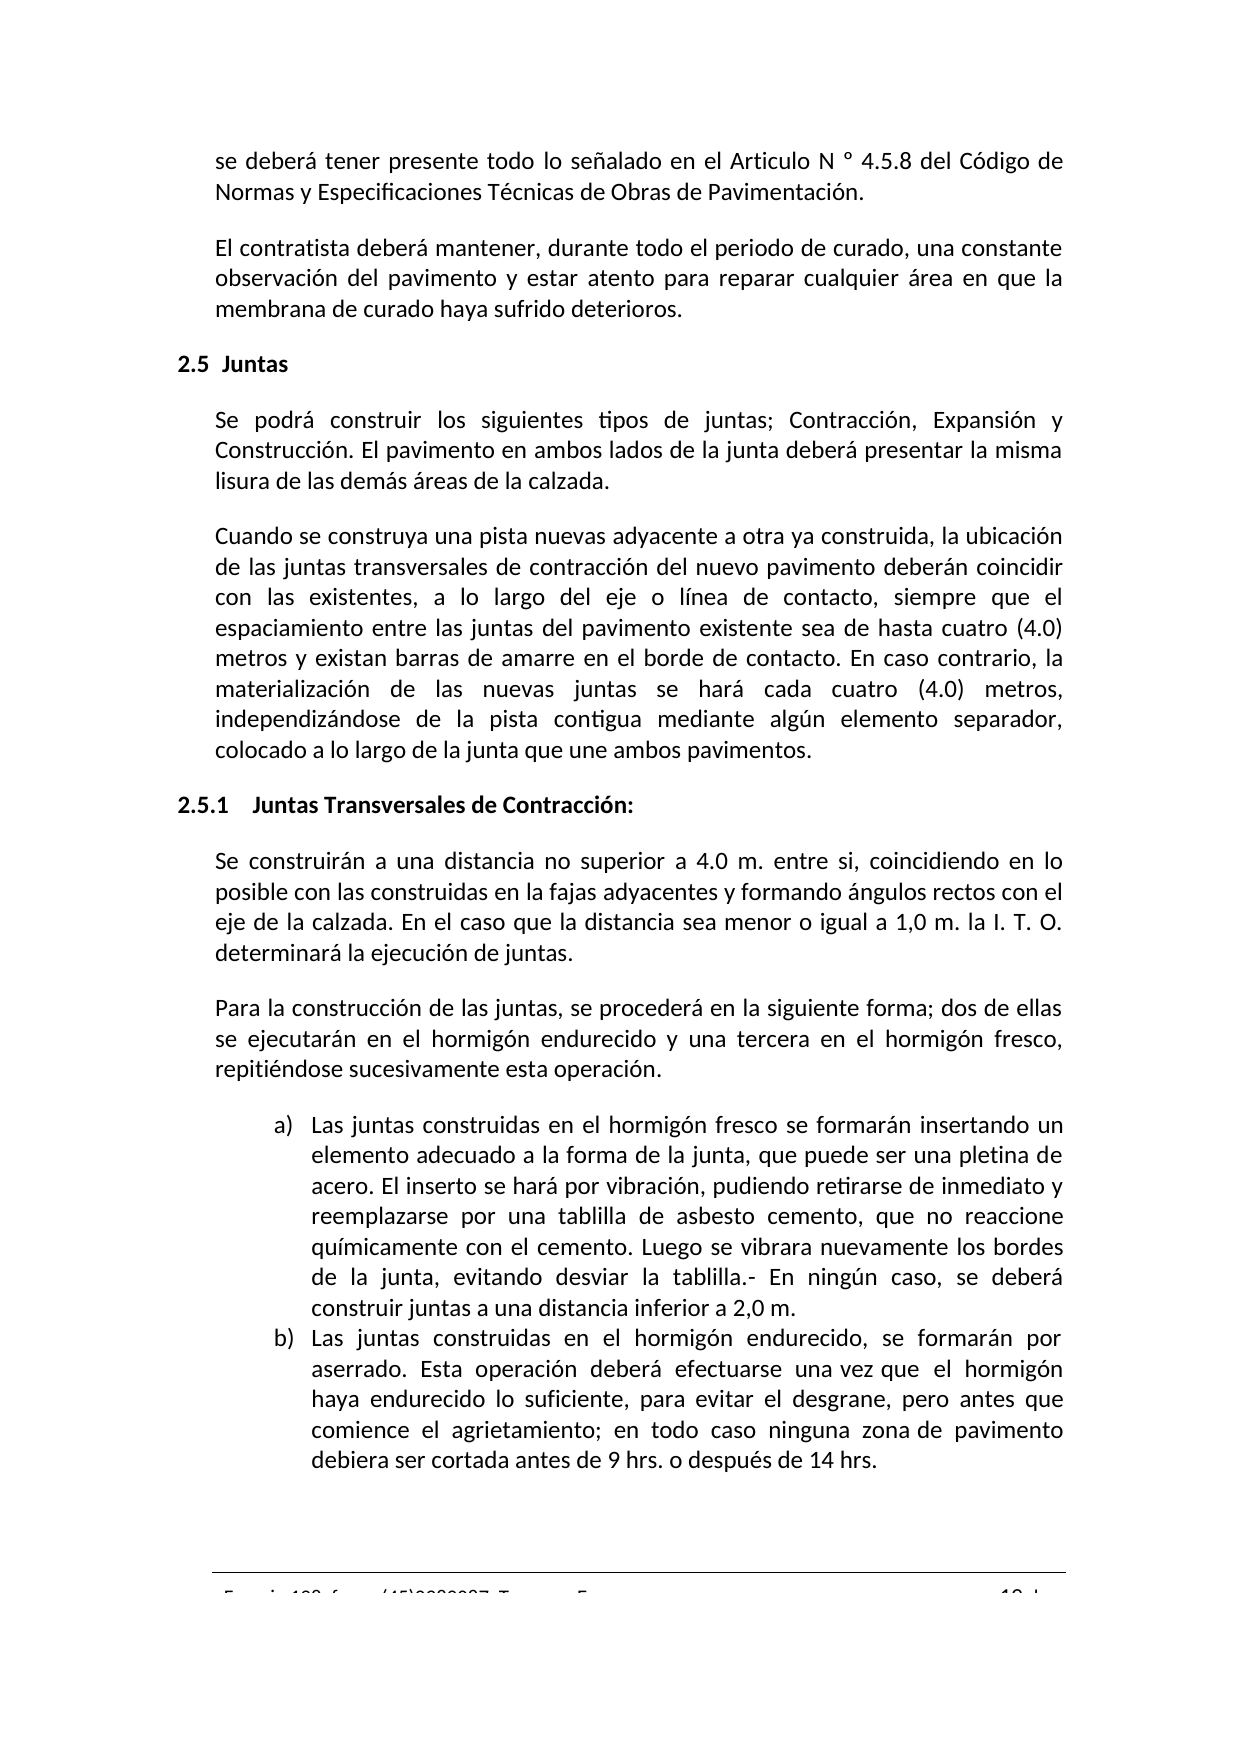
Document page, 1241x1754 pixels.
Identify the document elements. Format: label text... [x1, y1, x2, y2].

subtitle Juntas [177, 348, 1078, 379]
text Cuando se construya una pista nuevas adyacente a otra ya construida, la ubicación de las juntas transversales de contracción del nuevo pavimento deberán coincidir con las existentes, a lo largo del eje o línea de contacto, siempre que el espaciamiento entre las juntas del pavimento existente sea de hasta cuatro (4.0) metros y existan barras de amarre en el borde de contacto. En caso contrario, la materialización de las nuevas juntas se hará cada cuatro (4.0) metros, independizándose de la pista contigua mediante algún elemento separador, colocado a lo largo de la junta que une ambos pavimentos. [215, 520, 1063, 764]
text Se podrá construir los siguientes tipos de juntas; Contracción, Expansión y Construcción. El pavimento en ambos lados de la junta deberá presentar la misma lisura de las demás áreas de la calzada. [215, 404, 1063, 495]
text Se construirán a una distancia no superior a 4.0 m. entre si, coincidiendo en lo posible con las construidas en la fajas adyacentes y formando ángulos rectos con el eje de la calzada. En el caso que la distancia sea menor o igual a 1,0 m. la I. T. O. determinará la ejecución de juntas. [215, 845, 1063, 967]
text aserrado. Esta operación deberá efectuarse una vez que el hormigón haya endurecido lo suficiente, para evitar el desgrane, pero antes que comience el agrietamiento; en todo caso ninguna zona de pavimento debiera ser cortada antes de 9 hrs. o después de 14 hrs. [311, 1353, 1063, 1475]
subtitle Juntas Transversales de Contracción: [177, 789, 1078, 820]
list Las juntas construidas en el hormigón endurecido, se formarán por [274, 1322, 1078, 1353]
text se deberá tener presente todo lo señalado en el Articulo N º 4.5.8 del Código de Normas y Especificaciones Técnicas de Obras de Pavimentación. [215, 146, 1063, 207]
text Para la construcción de las juntas, se procederá en la siguiente forma; dos de ellas se ejecutarán en el hormigón endurecido y una tercera en el hormigón fresco, repitiéndose sucesivamente esta operación. [215, 992, 1063, 1084]
list Las juntas construidas en el hormigón fresco se formarán insertando un elemento adecuado a la forma de la junta, que puede ser una pletina de acero. El inserto se hará por vibración, pudiendo retirarse de inmediato y reemplazarse por una tablilla de asbesto cemento, que no reaccione químicamente con el cemento. Luego se vibrara nuevamente los bordes de la junta, evitando desviar la tablilla.- En ningún caso, se deberá construir juntas a una distancia inferior a 2,0 m. [274, 1109, 1063, 1322]
text El contratista deberá mantener, durante todo el periodo de curado, una constante observación del pavimento y estar atento para reparar cualquier área en que la membrana de curado haya sufrido deterioros. [215, 232, 1063, 323]
